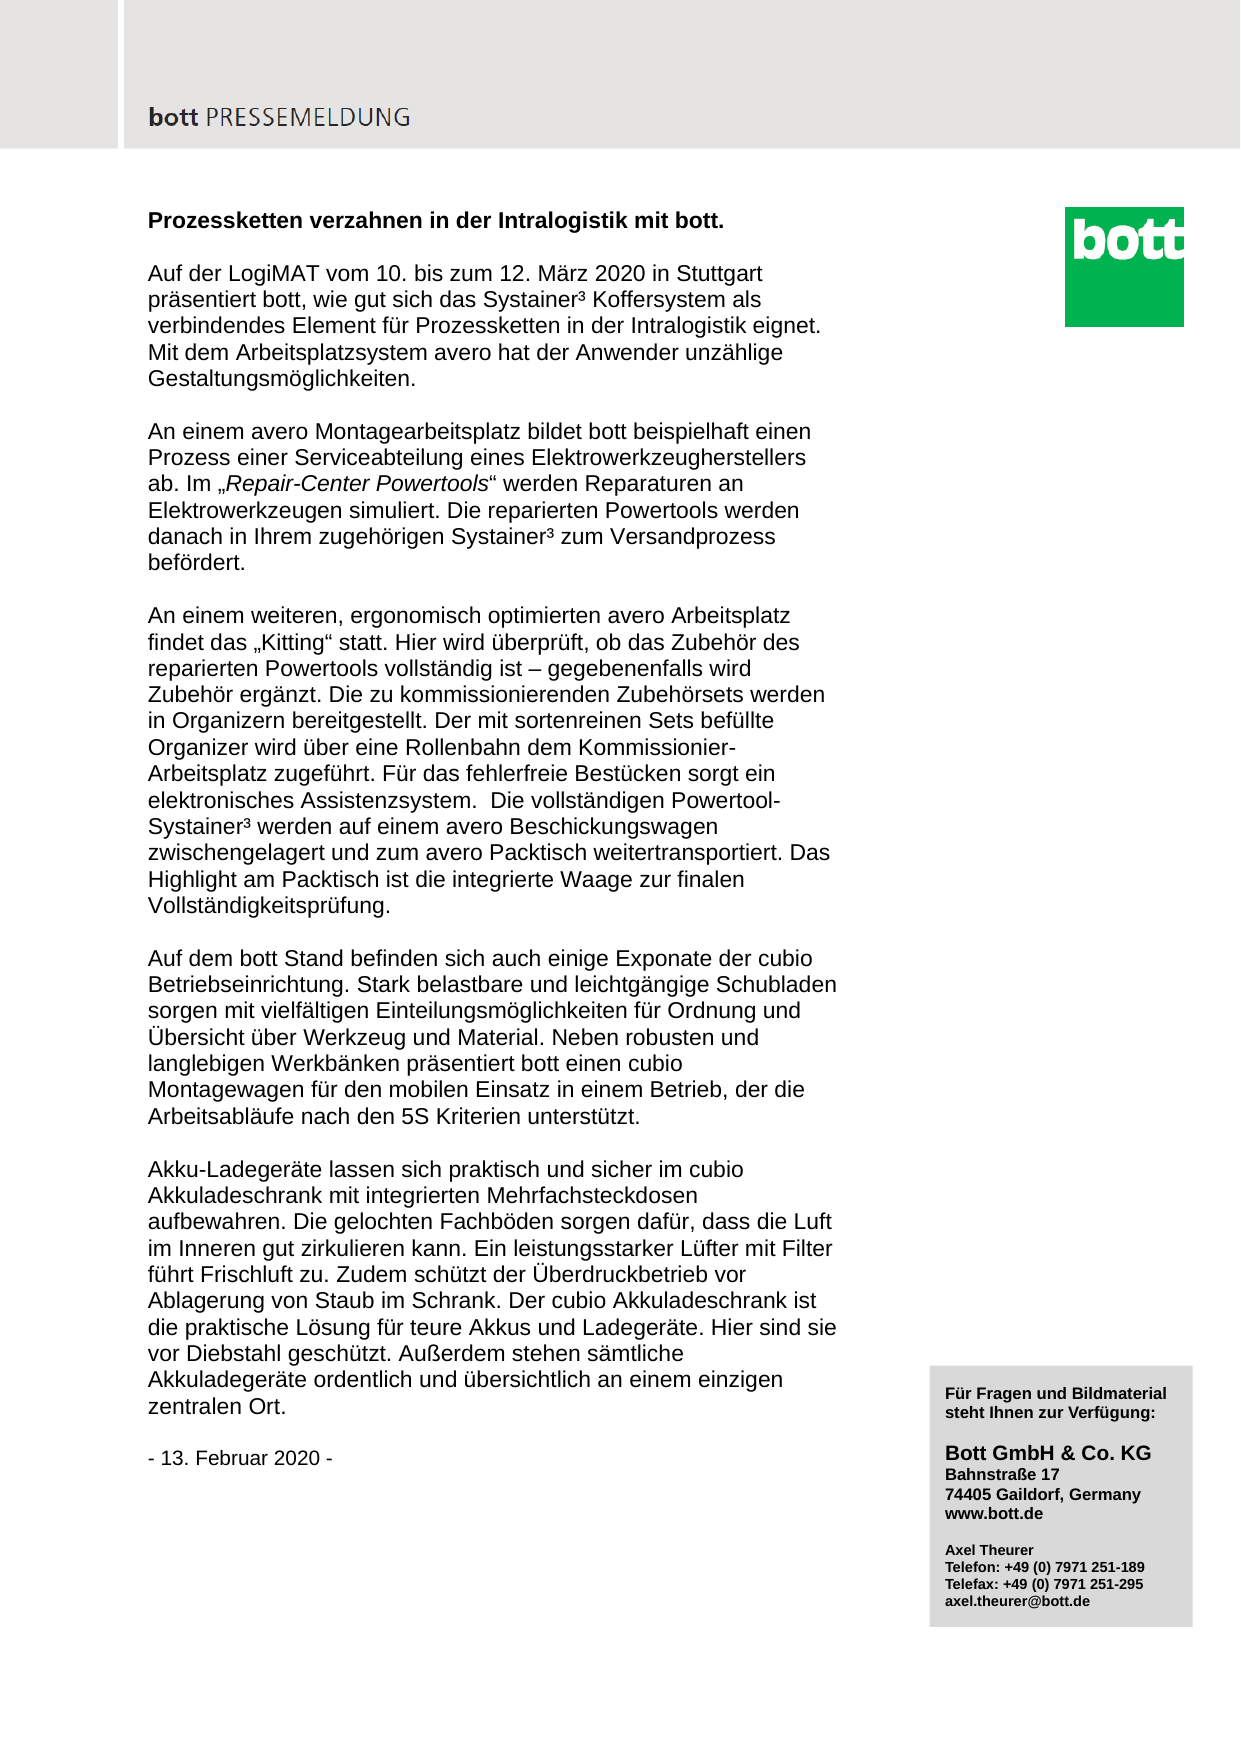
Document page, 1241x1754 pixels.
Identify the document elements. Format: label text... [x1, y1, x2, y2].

text - 13. Februar 2020 - [148, 1445, 842, 1469]
picture [0, 0, 1241, 329]
text An einem weiteren, ergonomisch optimierten avero Arbeitsplatz findet das „Kitting“ statt. Hier wird überprüft, ob das Zubehör des reparierten Powertools vollständig ist – gegebenenfalls wird Zubehör ergänzt. Die zu kommissionierenden Zubehörsets werden in Organizern bereitgestellt. Der mit sortenreinen Sets befüllte Organizer wird über eine Rollenbahn dem Kommissionier-Arbeitsplatz zugeführt. Für das fehlerfreie Bestücken sorgt ein elektronisches Assistenzsystem. Die vollständigen Powertool-Systainer³ werden auf einem avero Beschickungswagen zwischengelagert und zum avero Packtisch weitertransportiert. Das Highlight am Packtisch ist die integrierte Waage zur finalen Vollständigkeitsprüfung. [148, 602, 842, 918]
text Akku-Ladegeräte lassen sich praktisch und sicher im cubio Akkuladeschrank mit integrierten Mehrfachsteckdosen aufbewahren. Die gelochten Fachböden sorgen dafür, dass die Luft im Inneren gut zirkulieren kann. Ein leistungsstarker Lüfter mit Filter führt Frischluft zu. Zudem schützt der Überdruckbetrieb vor Ablagerung von Staub im Schrank. Der cubio Akkuladeschrank ist die praktische Lösung für teure Akkus und Ladegeräte. Hier sind sie vor Diebstahl geschützt. Außerdem stehen sämtliche Akkuladegeräte ordentlich und übersichtlich an einem einzigen zentralen Ort. [148, 1156, 842, 1419]
text Prozessketten verzahnen in der Intralogistik mit bott. [148, 207, 842, 233]
text Auf der LogiMAT vom 10. bis zum 12. März 2020 in Stuttgart präsentiert bott, wie gut sich das Systainer³ Koffersystem als verbindendes Element für Prozessketten in der Intralogistik eignet. Mit dem Arbeitsplatzsystem avero hat der Anwender unzählige Gestaltungsmöglichkeiten. [148, 259, 842, 391]
text An einem avero Montagearbeitsplatz bildet bott beispielhaft einen Prozess einer Serviceabteilung eines Elektrowerkzeugherstellers ab. Im „Repair-Center Powertools“ werden Reparaturen an Elektrowerkzeugen simuliert. Die reparierten Powertools werden danach in Ihrem zugehörigen Systainer³ zum Versandprozess befördert. [148, 418, 842, 576]
text Auf dem bott Stand befinden sich auch einige Exponate der cubio Betriebseinrichtung. Stark belastbare und leichtgängige Schubladen sorgen mit vielfältigen Einteilungsmöglichkeiten für Ordnung und Übersicht über Werkzeug und Material. Neben robusten und langlebigen Werkbänken präsentiert bott einen cubio Montagewagen für den mobilen Einsatz in einem Betrieb, der die Arbeitsabläufe nach den 5S Kriterien unterstützt. [148, 945, 842, 1129]
